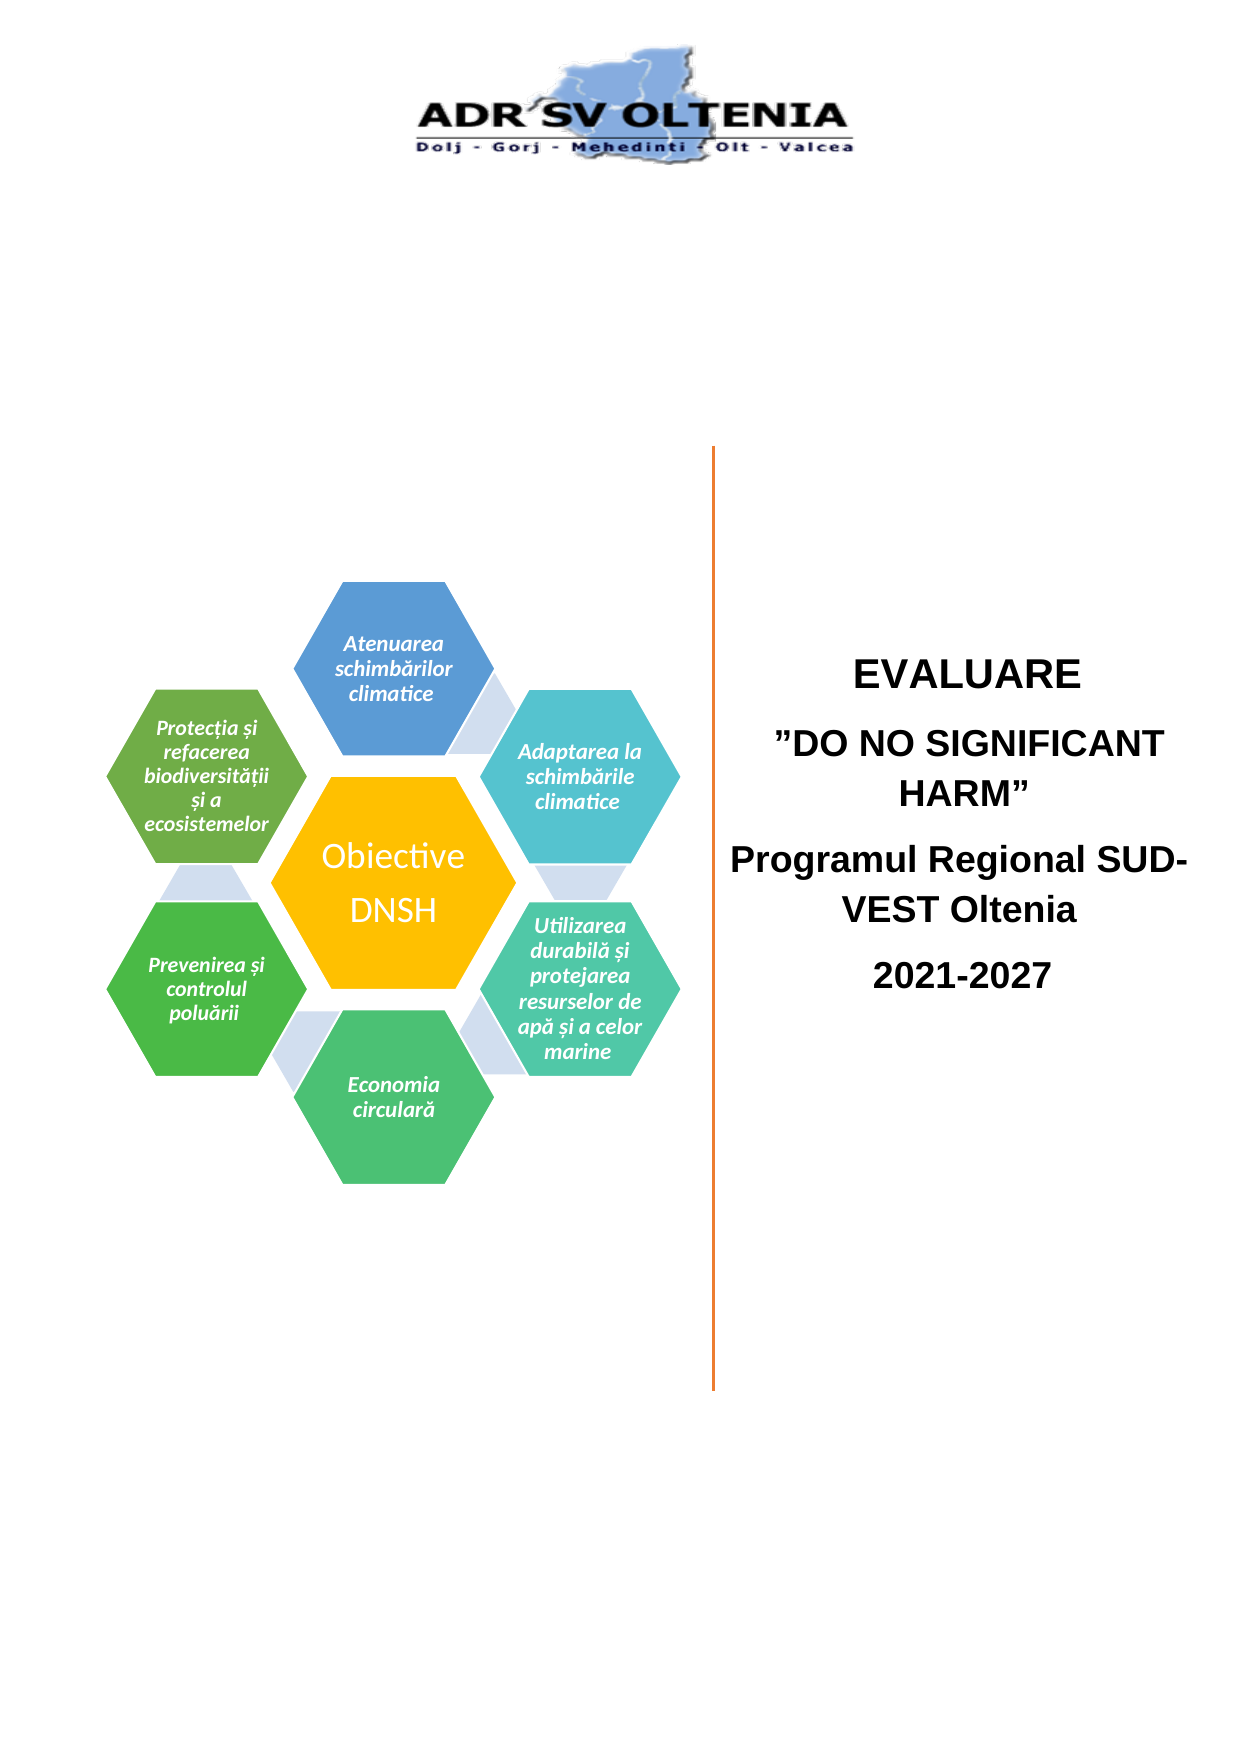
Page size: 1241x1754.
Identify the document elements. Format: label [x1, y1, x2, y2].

picture [411, 44, 859, 165]
